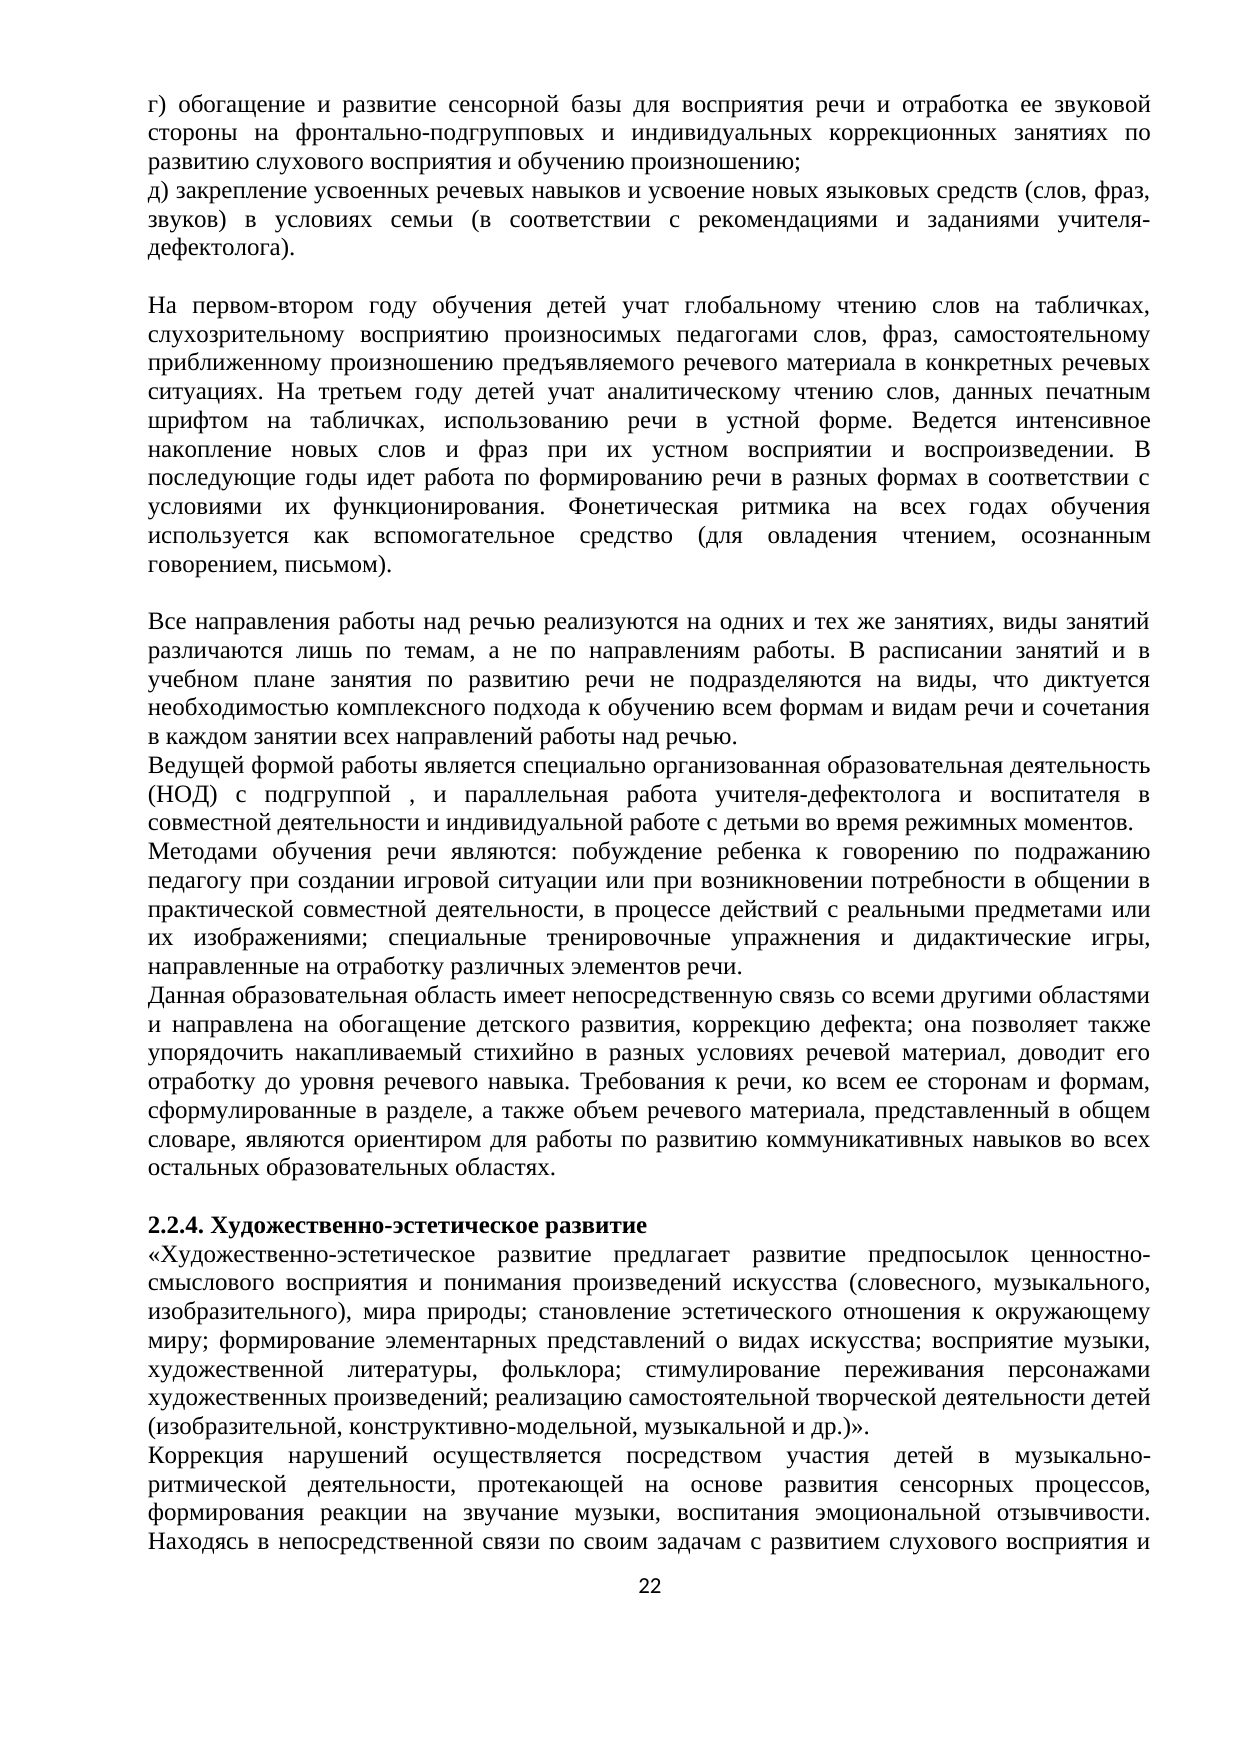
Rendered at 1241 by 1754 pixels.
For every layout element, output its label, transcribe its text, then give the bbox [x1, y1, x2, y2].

text «Художественно-эстетическое развитие предлагает развитие предпосылок ценностно-смыслового восприятия и понимания произведений искусства (словесного, музыкального, изобразительного), мира природы; становление эстетического отношения к окружающему миру; формирование элементарных представлений о видах искусства; восприятие музыки, художественной литературы, фольклора; стимулирование переживания персонажами художественных произведений; реализацию самостоятельной творческой деятельности детей (изобразительной, конструктивно-модельной, музыкальной и др.)». [148, 1239, 1152, 1440]
text На первом-втором году обучения детей учат глобальному чтению слов на табличках, слухозрительному восприятию произносимых педагогами слов, фраз, самостоятельному приближенному произношению предъявляемого речевого материала в конкретных речевых ситуациях. На третьем году детей учат аналитическому чтению слов, данных печатным шрифтом на табличках, использованию речи в устной форме. Ведется интенсивное накопление новых слов и фраз при их устном восприятии и воспроизведении. В последующие годы идет работа по формированию речи в разных формах в соответствии с условиями их функционирования. Фонетическая ритмика на всех годах обучения используется как вспомогательное средство (для овладения чтением, осознанным говорением, письмом). [148, 290, 1152, 577]
text 2.2.4. Художественно-эстетическое развитие [148, 1210, 1152, 1239]
text Методами обучения речи являются: побуждение ребенка к говорению по подражанию педагогу при создании игровой ситуации или при возникновении потребности в общении в практической совместной деятельности, в процессе действий с реальными предметами или их изображениями; специальные тренировочные упражнения и дидактические игры, направленные на отработку различных элементов речи. [148, 836, 1152, 980]
text Все направления работы над речью реализуются на одних и тех же занятиях, виды занятий различаются лишь по темам, а не по направлениям работы. В расписании занятий и в учебном плане занятия по развитию речи не подразделяются на виды, что диктуется необходимостью комплексного подхода к обучению всем формам и видам речи и сочетания в каждом занятии всех направлений работы над речью. [148, 606, 1152, 750]
text д) закрепление усвоенных речевых навыков и усвоение новых языковых средств (слов, фраз, звуков) в условиях семьи (в соответствии с рекомендациями и заданиями учителя-дефектолога). [148, 175, 1152, 261]
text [148, 1440, 1152, 1555]
text Ведущей формой работы является специально организованная образовательная деятельность (НОД) с подгруппой , и параллельная работа учителя-дефектолога и воспитателя в совместной деятельности и индивидуальной работе с детьми во время режимных моментов. [148, 750, 1152, 836]
text г) обогащение и развитие сенсорной базы для восприятия речи и отработка ее звуковой стороны на фронтально-подгрупповых и индивидуальных коррекционных занятиях по развитию слухового восприятия и обучению произношению; [148, 89, 1152, 175]
text Данная образовательная область имеет непосредственную связь со всеми другими областями и направлена на обогащение детского развития, коррекцию дефекта; она позволяет также упорядочить накапливаемый стихийно в разных условиях речевой материал, доводит его отработку до уровня речевого навыка. Требования к речи, ко всем ее сторонам и формам, сформулированные в разделе, а также объем речевого материала, представленный в общем словаре, являются ориентиром для работы по развитию коммуникативных навыков во всех остальных образовательных областях. [148, 980, 1152, 1181]
